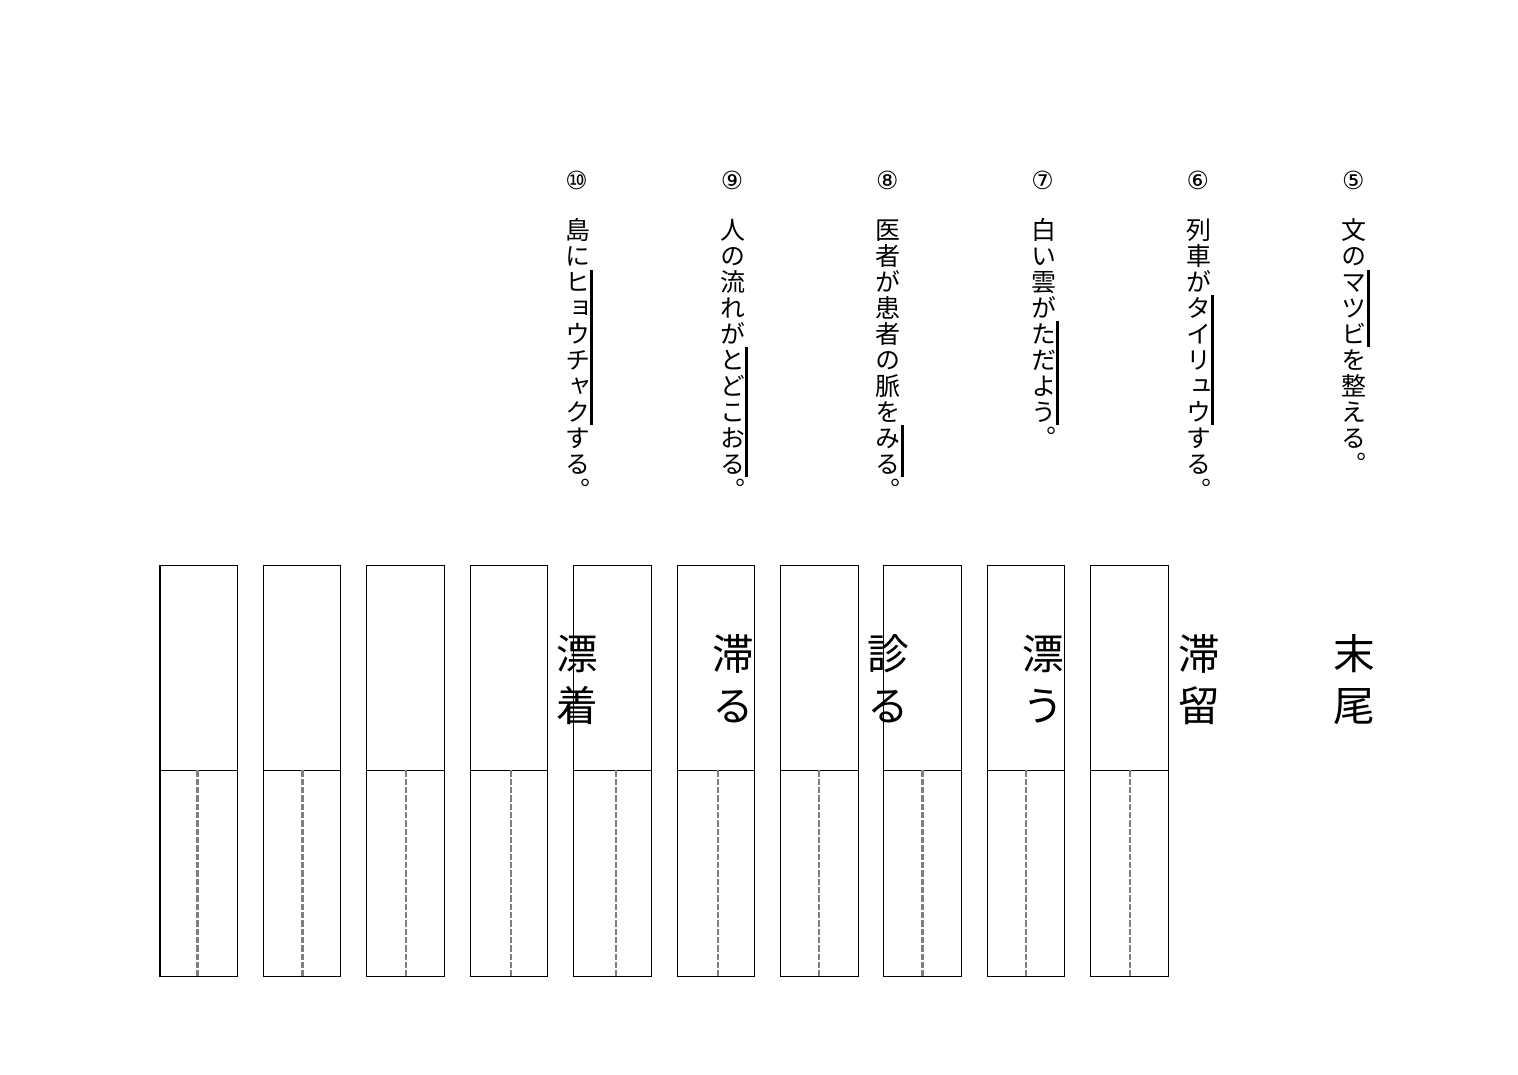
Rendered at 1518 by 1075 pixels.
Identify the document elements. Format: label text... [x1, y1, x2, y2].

text ⑥列車がタイリュウする。 滞留 [1147, 166, 1251, 969]
text ⑨人の流れがとどこおる。 滞る [681, 166, 785, 969]
text ⑧医者が患者の脈をみる。 診る [836, 166, 940, 969]
text ⑤文のマツビを整える。 末尾 [1302, 166, 1406, 969]
text ⑦白い雲がただよう。 漂う [992, 166, 1095, 969]
text ⑩島にヒョウチャクする。 漂着 [526, 166, 629, 969]
